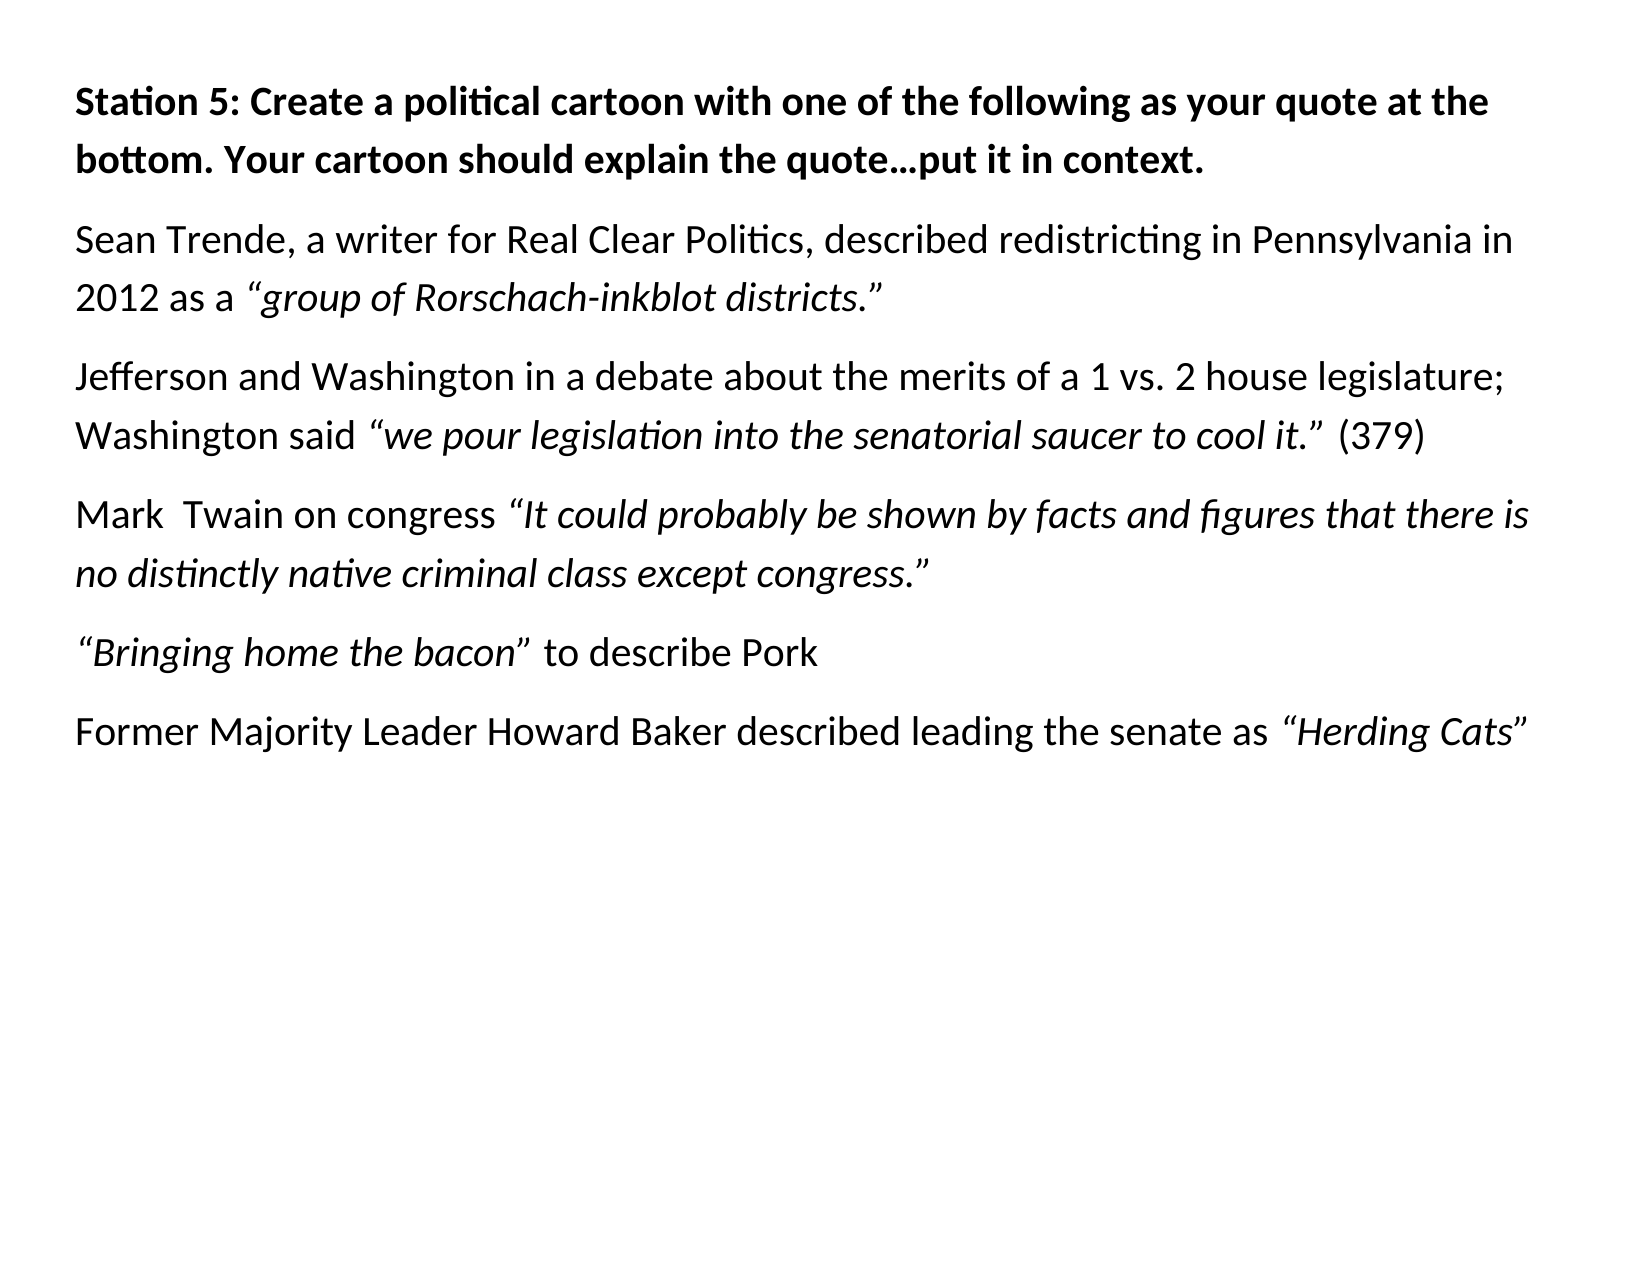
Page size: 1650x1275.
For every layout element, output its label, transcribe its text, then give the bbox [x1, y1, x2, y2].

text Station 5: Create a political cartoon with one of the following as your quote at the bottom. Your cartoon should explain the quote…put it in context. [75, 75, 1575, 184]
text “Bringing home the bacon” to describe Pork [75, 626, 1575, 677]
text Mark Twain on congress “It could probably be shown by facts and figures that there is no distinctly native criminal class except congress.” [75, 488, 1575, 597]
text Former Majority Leader Howard Baker described leading the senate as “Herding Cats” [75, 705, 1575, 756]
text Jefferson and Washington in a debate about the merits of a 1 vs. 2 house legislature; Washington said “we pour legislation into the senatorial saucer to cool it.” (379) [75, 350, 1575, 460]
text Sean Trende, a writer for Real Clear Politics, described redistricting in Pennsylvania in 2012 as a “group of Rorschach-inkblot districts.” [75, 213, 1575, 322]
